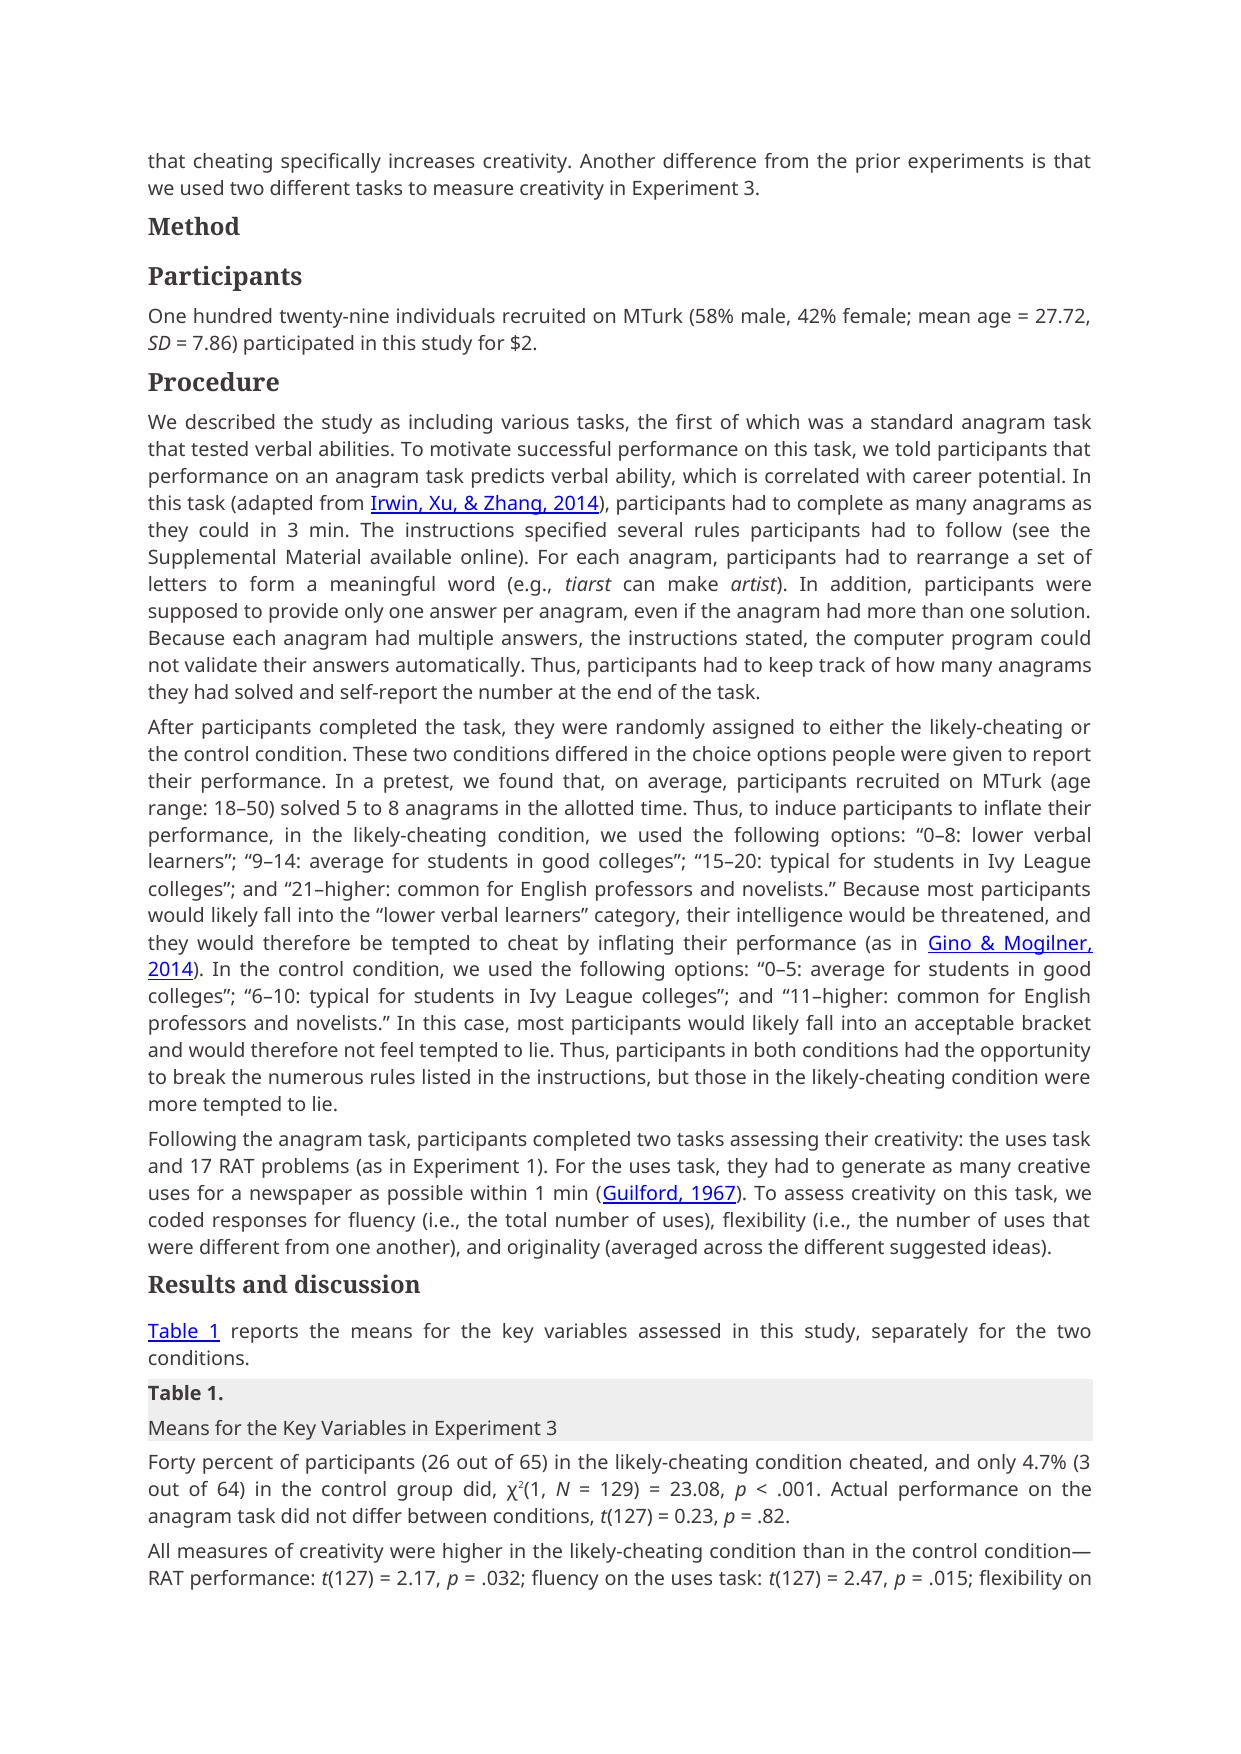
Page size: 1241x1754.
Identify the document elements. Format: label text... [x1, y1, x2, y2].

text Method [148, 209, 1093, 242]
text Table 1 reports the means for the key variables assessed in this study, separately for the two conditions. [148, 1317, 1093, 1371]
text Procedure [148, 364, 1093, 398]
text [148, 1537, 1093, 1591]
text Following the anagram task, participants completed two tasks assessing their creativity: the uses task and 17 RAT problems (as in Experiment 1). For the uses task, they had to generate as many creative uses for a newspaper as possible within 1 min (Guilford, 1967). To assess creativity on this task, we coded responses for fluency (i.e., the total number of uses), flexibility (i.e., the number of uses that were different from one another), and originality (averaged across the different suggested ideas). [148, 1125, 1093, 1260]
text Participants [148, 258, 1093, 292]
text One hundred twenty-nine individuals recruited on MTurk (58% male, 42% female; mean age = 27.72, SD = 7.86) participated in this study for $2. [148, 302, 1093, 356]
text Results and discussion [148, 1268, 1093, 1301]
text Table 1. [148, 1379, 1093, 1406]
text Means for the Key Variables in Experiment 3 [148, 1414, 1093, 1441]
text After participants completed the task, they were randomly assigned to either the likely-cheating or the control condition. These two conditions differed in the choice options people were given to report their performance. In a pretest, we found that, on average, participants recruited on MTurk (age range: 18–50) solved 5 to 8 anagrams in the allotted time. Thus, to induce participants to inflate their performance, in the likely-cheating condition, we used the following options: “0–8: lower verbal learners”; “9–14: average for students in good colleges”; “15–20: typical for students in Ivy League colleges”; and “21–higher: common for English professors and novelists.” Because most participants would likely fall into the “lower verbal learners” category, their intelligence would be threatened, and they would therefore be tempted to cheat by inflating their performance (as in Gino & Mogilner, 2014). In the control condition, we used the following options: “0–5: average for students in good colleges”; “6–10: typical for students in Ivy League colleges”; and “11–higher: common for English professors and novelists.” In this case, most participants would likely fall into an acceptable bracket and would therefore not feel tempted to lie. Thus, participants in both conditions had the opportunity to break the numerous rules listed in the instructions, but those in the likely-cheating condition were more tempted to lie. [148, 713, 1093, 1118]
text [148, 148, 1093, 202]
text We described the study as including various tasks, the first of which was a standard anagram task that tested verbal abilities. To motivate successful performance on this task, we told participants that performance on an anagram task predicts verbal ability, which is correlated with career potential. In this task (adapted from Irwin, Xu, & Zhang, 2014), participants had to complete as many anagrams as they could in 3 min. The instructions specified several rules participants had to follow (see the Supplemental Material available online). For each anagram, participants had to rearrange a set of letters to form a meaningful word (e.g., tiarst can make artist). In addition, participants were supposed to provide only one answer per anagram, even if the anagram had more than one solution. Because each anagram had multiple answers, the instructions stated, the computer program could not validate their answers automatically. Thus, participants had to keep track of how many anagrams they had solved and self-report the number at the end of the task. [148, 408, 1093, 705]
text Forty percent of participants (26 out of 65) in the likely-cheating condition cheated, and only 4.7% (3 out of 64) in the control group did, χ2(1, N = 129) = 23.08, p < .001. Actual performance on the anagram task did not differ between conditions, t(127) = 0.23, p = .82. [148, 1448, 1093, 1529]
